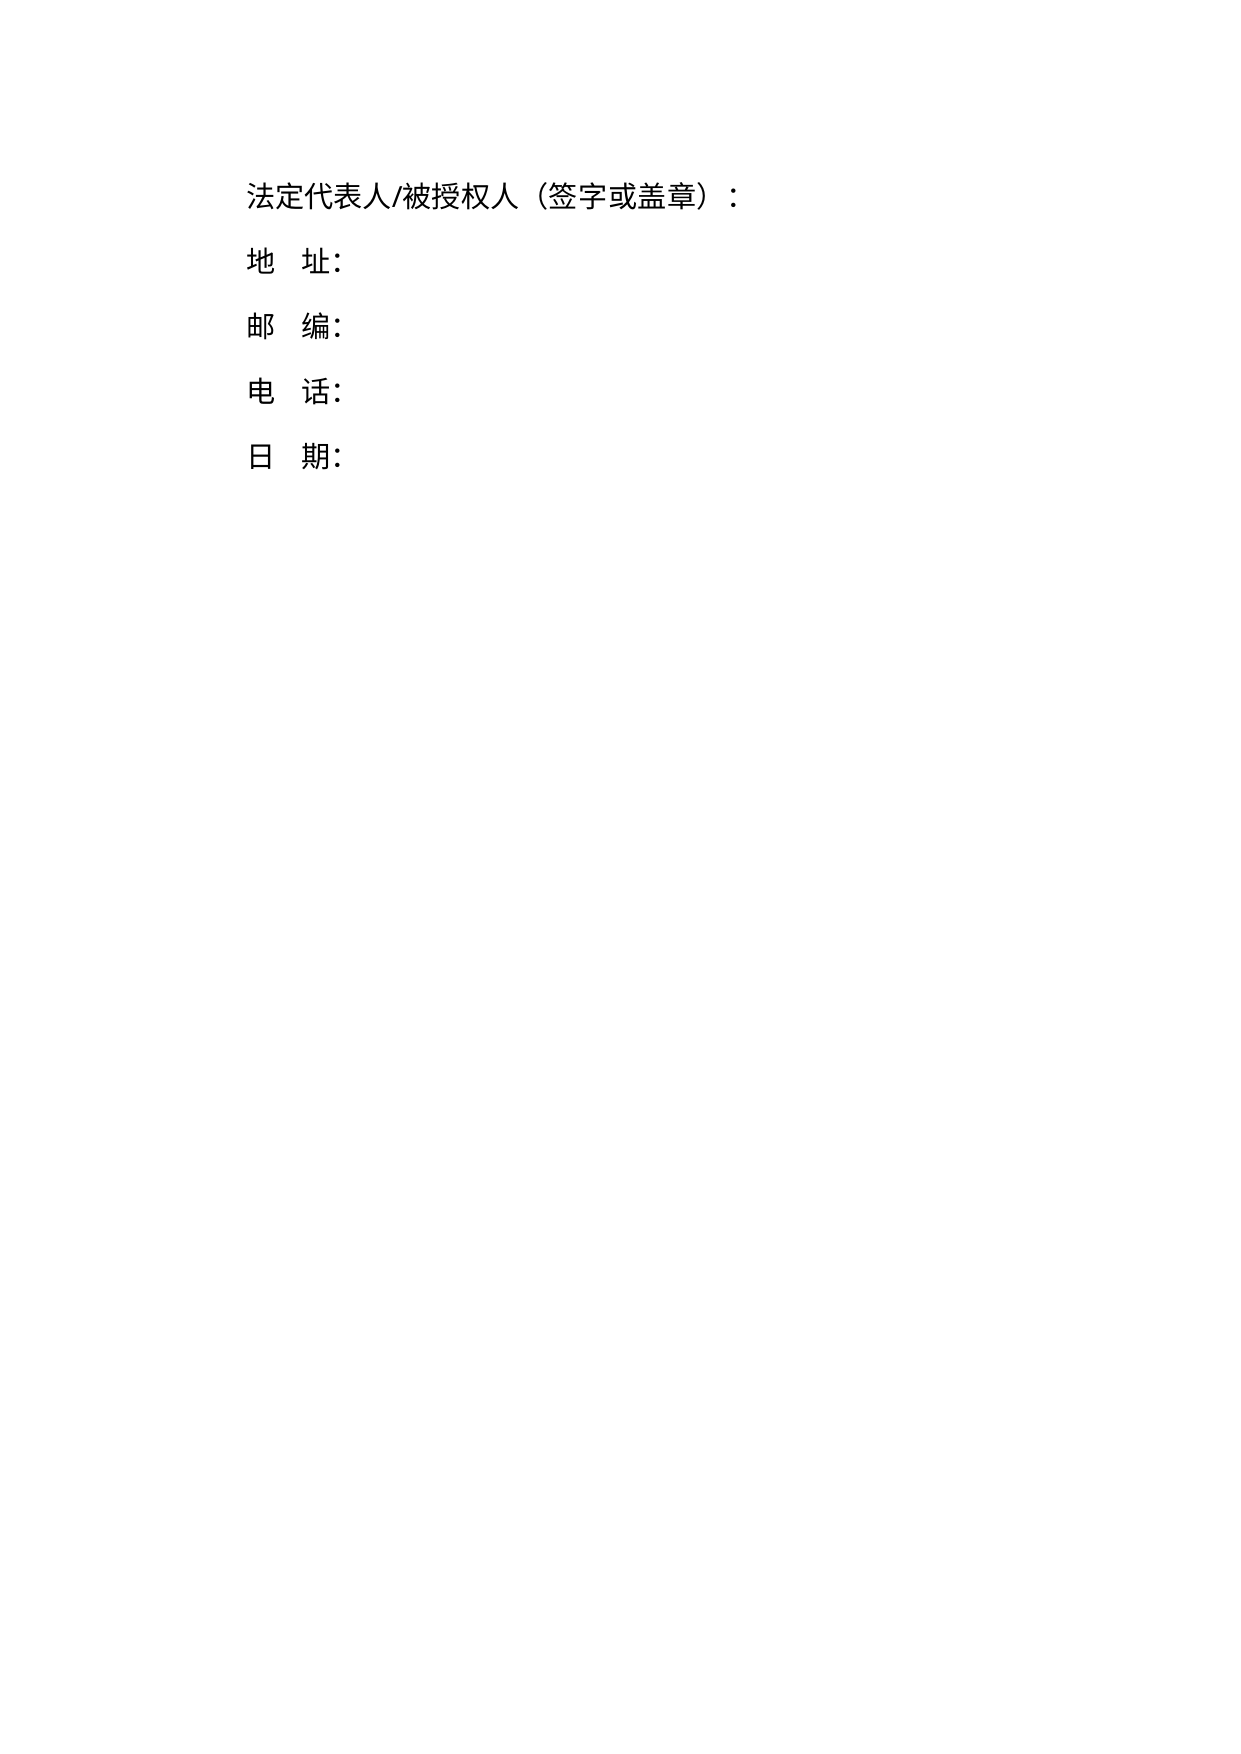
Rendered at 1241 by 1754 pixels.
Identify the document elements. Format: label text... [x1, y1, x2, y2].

text 邮 编： [187, 292, 1053, 357]
text 日 期： [187, 422, 1053, 487]
text 法定代表人/被授权人（签字或盖章）： [187, 162, 1053, 227]
text 电 话： [187, 357, 1053, 422]
text 地 址： [187, 227, 1053, 292]
